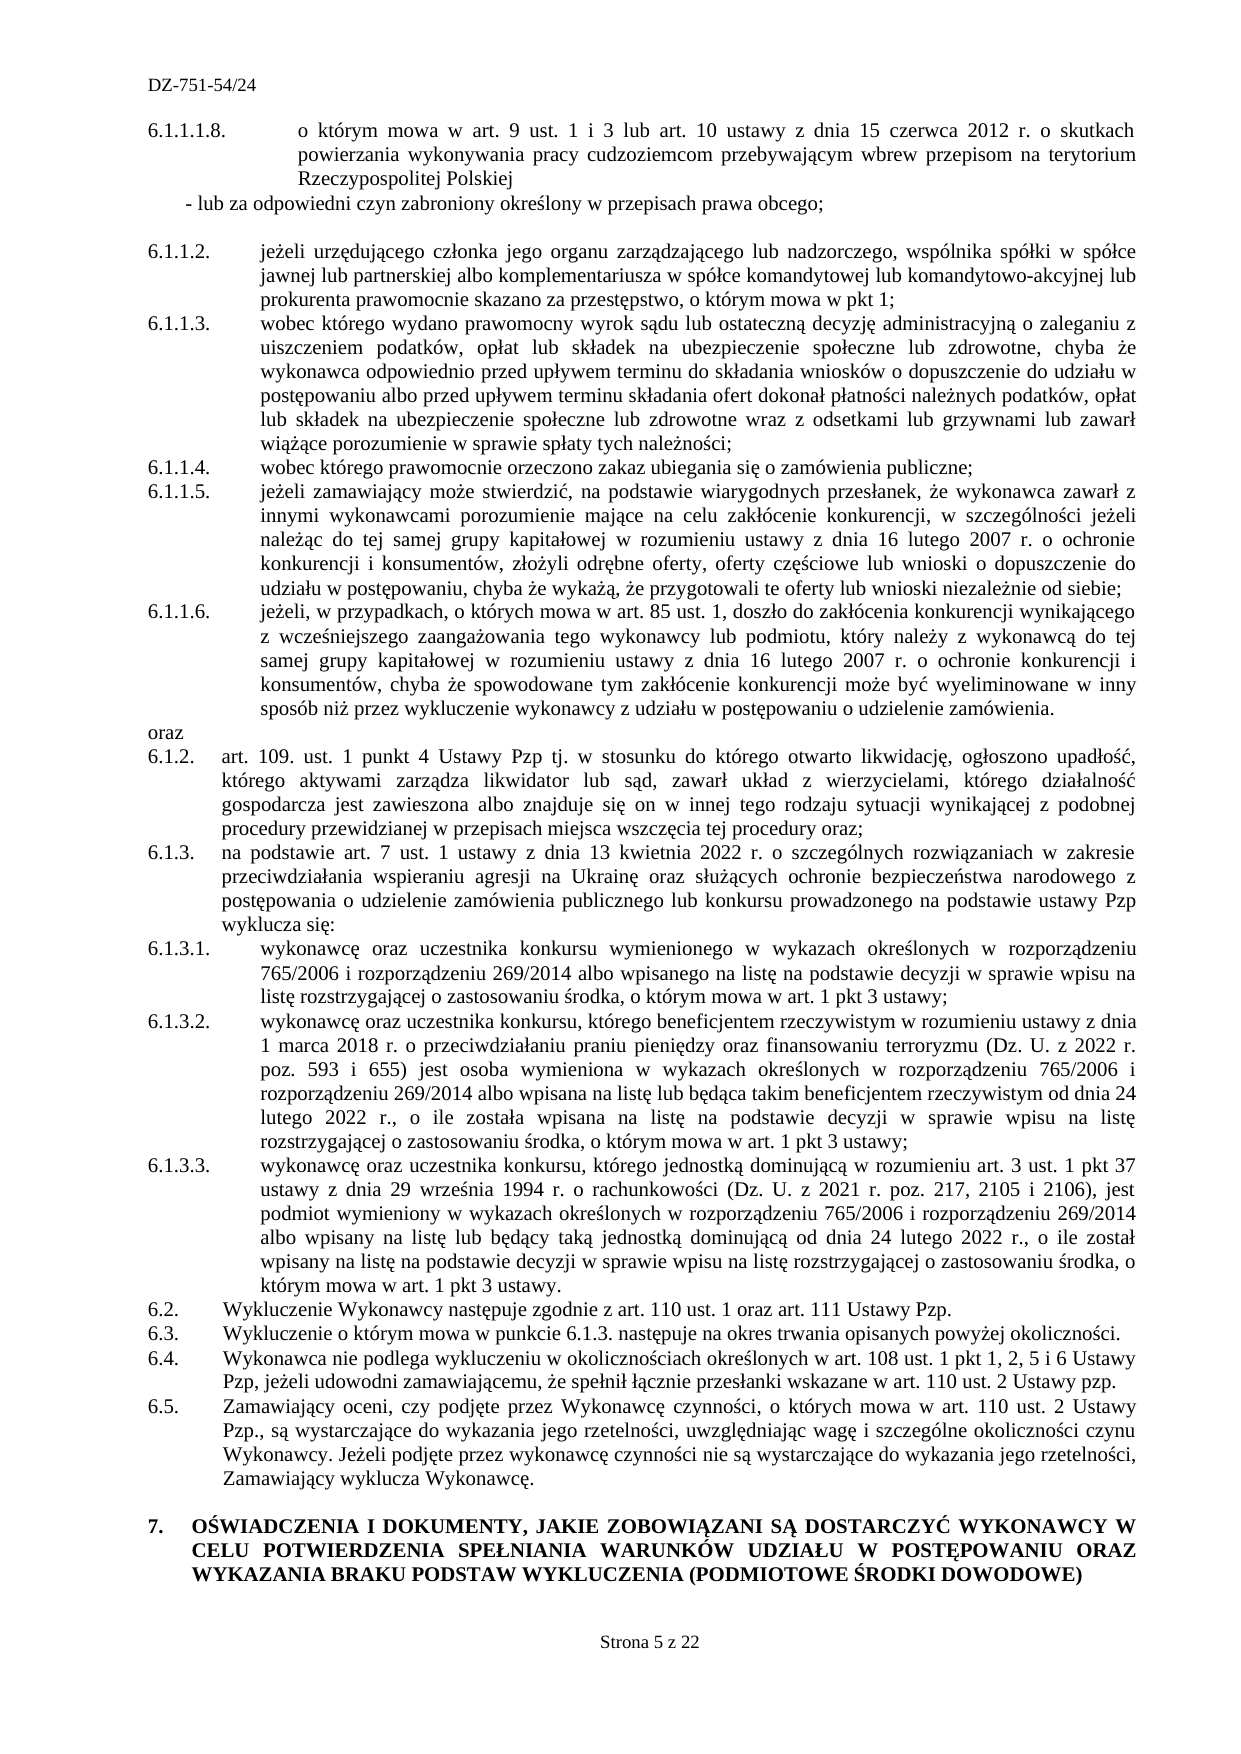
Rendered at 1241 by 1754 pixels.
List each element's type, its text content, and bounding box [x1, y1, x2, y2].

list wykonawcę oraz uczestnika konkursu wymienionego w wykazach określonych w rozporządzeniu 765/2006 i rozporządzeniu 269/2014 albo wpisanego na listę na podstawie decyzji w sprawie wpisu na listę rozstrzygającej o zastosowaniu środka, o którym mowa w art. 1 pkt 3 ustawy; [148, 936, 1137, 1008]
text - lub za odpowiedni czyn zabroniony określony w przepisach prawa obcego; [185, 190, 1137, 214]
list wykonawcę oraz uczestnika konkursu, którego beneficjentem rzeczywistym w rozumieniu ustawy z dnia 1 marca 2018 r. o przeciwdziałaniu praniu pieniędzy oraz finansowaniu terroryzmu (Dz. U. z 2022 r. poz. 593 i 655) jest osoba wymieniona w wykazach określonych w rozporządzeniu 765/2006 i rozporządzeniu 269/2014 albo wpisana na listę lub będąca takim beneficjentem rzeczywistym od dnia 24 lutego 2022 r., o ile została wpisana na listę na podstawie decyzji w sprawie wpisu na listę rozstrzygającej o zastosowaniu środka, o którym mowa w art. 1 pkt 3 ustawy; [148, 1008, 1137, 1153]
list wobec którego wydano prawomocny wyrok sądu lub ostateczną decyzję administracyjną o zaleganiu z uiszczeniem podatków, opłat lub składek na ubezpieczenie społeczne lub zdrowotne, chyba że wykonawca odpowiednio przed upływem terminu do składania wniosków o dopuszczenie do udziału w postępowaniu albo przed upływem terminu składania ofert dokonał płatności należnych podatków, opłat lub składek na ubezpieczenie społeczne lub zdrowotne wraz z odsetkami lub grzywnami lub zawarł wiążące porozumienie w sprawie spłaty tych należności; [148, 311, 1137, 455]
list Wykluczenie Wykonawcy następuje zgodnie z art. 110 ust. 1 oraz art. 111 Ustawy Pzp. [148, 1297, 1137, 1321]
text oraz [148, 720, 1137, 744]
list jeżeli zamawiający może stwierdzić, na podstawie wiarygodnych przesłanek, że wykonawca zawarł z innymi wykonawcami porozumienie mające na celu zakłócenie konkurencji, w szczególności jeżeli należąc do tej samej grupy kapitałowej w rozumieniu ustawy z dnia 16 lutego 2007 r. o ochronie konkurencji i konsumentów, złożyli odrębne oferty, oferty częściowe lub wnioski o dopuszczenie do udziału w postępowaniu, chyba że wykażą, że przygotowali te oferty lub wnioski niezależnie od siebie; [148, 479, 1137, 599]
list Wykluczenie o którym mowa w punkcie 6.1.3. następuje na okres trwania opisanych powyżej okoliczności. [148, 1321, 1137, 1345]
list Zamawiający oceni, czy podjęte przez Wykonawcę czynności, o których mowa w art. 110 ust. 2 Ustawy Pzp., są wystarczające do wykazania jego rzetelności, uwzględniając wagę i szczególne okoliczności czynu Wykonawcy. Jeżeli podjęte przez wykonawcę czynności nie są wystarczające do wykazania jego rzetelności, Zamawiający wyklucza Wykonawcę. [148, 1393, 1137, 1490]
list wykonawcę oraz uczestnika konkursu, którego jednostką dominującą w rozumieniu art. 3 ust. 1 pkt 37 ustawy z dnia 29 września 1994 r. o rachunkowości (Dz. U. z 2021 r. poz. 217, 2105 i 2106), jest podmiot wymieniony w wykazach określonych w rozporządzeniu 765/2006 i rozporządzeniu 269/2014 albo wpisany na listę lub będący taką jednostką dominującą od dnia 24 lutego 2022 r., o ile został wpisany na listę na podstawie decyzji w sprawie wpisu na listę rozstrzygającej o zastosowaniu środka, o którym mowa w art. 1 pkt 3 ustawy. [148, 1153, 1137, 1297]
list na podstawie art. 7 ust. 1 ustawy z dnia 13 kwietnia 2022 r. o szczególnych rozwiązaniach w zakresie przeciwdziałania wspieraniu agresji na Ukrainę oraz służących ochronie bezpieczeństwa narodowego z postępowania o udzielenie zamówienia publicznego lub konkursu prowadzonego na podstawie ustawy Pzp wyklucza się: [148, 840, 1137, 936]
list jeżeli urzędującego członka jego organu zarządzającego lub nadzorczego, wspólnika spółki w spółce jawnej lub partnerskiej albo komplementariusza w spółce komandytowej lub komandytowo-akcyjnej lub prokurenta prawomocnie skazano za przestępstwo, o którym mowa w pkt 1; [148, 238, 1137, 311]
list o którym mowa w art. 9 ust. 1 i 3 lub art. 10 ustawy z dnia 15 czerwca 2012 r. o skutkach powierzania wykonywania pracy cudzoziemcom przebywającym wbrew przepisom na terytorium Rzeczypospolitej Polskiej [148, 118, 1137, 190]
list wobec którego prawomocnie orzeczono zakaz ubiegania się o zamówienia publiczne; [148, 455, 1137, 479]
list art. 109. ust. 1 punkt 4 Ustawy Pzp tj. w stosunku do którego otwarto likwidację, ogłoszono upadłość, którego aktywami zarządza likwidator lub sąd, zawarł układ z wierzycielami, którego działalność gospodarcza jest zawieszona albo znajduje się on w innej tego rodzaju sytuacji wynikającej z podobnej procedury przewidzianej w przepisach miejsca wszczęcia tej procedury oraz; [148, 744, 1137, 840]
list OŚWIADCZENIA I DOKUMENTY, JAKIE ZOBOWIĄZANI SĄ DOSTARCZYĆ WYKONAWCY W CELU POTWIERDZENIA SPEŁNIANIA WARUNKÓW UDZIAŁU W POSTĘPOWANIU ORAZ WYKAZANIA BRAKU PODSTAW WYKLUCZENIA (PODMIOTOWE ŚRODKI DOWODOWE) [148, 1514, 1137, 1586]
list Wykonawca nie podlega wykluczeniu w okolicznościach określonych w art. 108 ust. 1 pkt 1, 2, 5 i 6 Ustawy Pzp, jeżeli udowodni zamawiającemu, że spełnił łącznie przesłanki wskazane w art. 110 ust. 2 Ustawy pzp. [148, 1345, 1137, 1393]
list jeżeli, w przypadkach, o których mowa w art. 85 ust. 1, doszło do zakłócenia konkurencji wynikającego z wcześniejszego zaangażowania tego wykonawcy lub podmiotu, który należy z wykonawcą do tej samej grupy kapitałowej w rozumieniu ustawy z dnia 16 lutego 2007 r. o ochronie konkurencji i konsumentów, chyba że spowodowane tym zakłócenie konkurencji może być wyeliminowane w inny sposób niż przez wykluczenie wykonawcy z udziału w postępowaniu o udzielenie zamówienia. [148, 599, 1137, 720]
